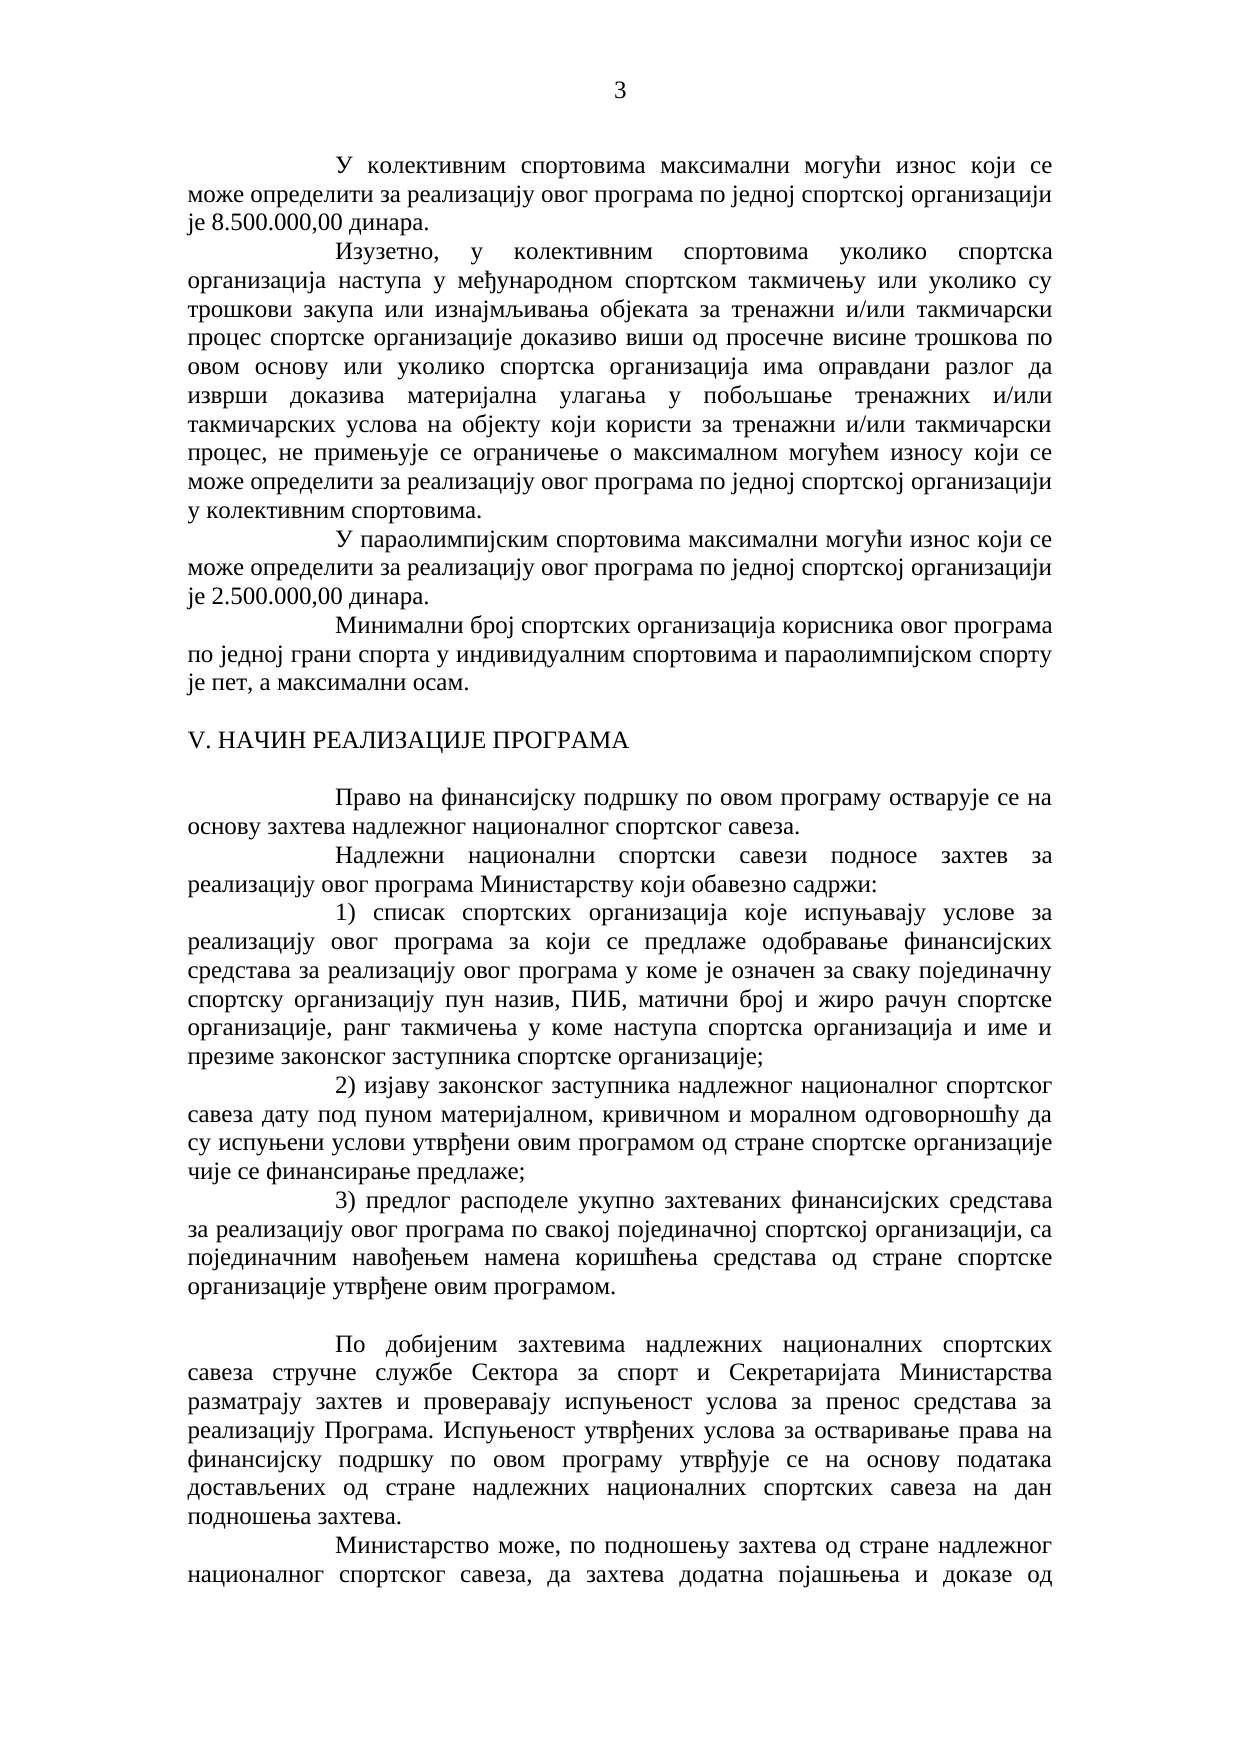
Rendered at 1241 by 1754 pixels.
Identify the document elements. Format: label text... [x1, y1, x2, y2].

text У колективним спортовима максимални могући износ који се може определити за реализацију овог програма по једној спортској организацији је 8.500.000,00 динара. [187, 150, 1053, 236]
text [187, 1530, 1053, 1587]
text Изузетно, у колективним спортовима уколико спортска организација наступа у међународном спортском такмичењу или уколико су трошкови закупа или изнајмљивања објеката за тренажни и/или такмичарски процес спортске организације доказиво виши од просечне висине трошкова по овом основу или уколико спортска организација има оправдани разлог да изврши доказива материјална улагања у побољшање тренажних и/или такмичарских услова на објекту који користи за тренажни и/или такмичарски процес, не примењује се ограничење о максималном могућем износу који се може определити за реализацију овог програма по једној спортској организацији у колективним спортовима. [187, 236, 1053, 524]
text Право на финансијску подршку по овом програму остварује се на основу захтева надлежног националног спортског савеза. [187, 782, 1053, 840]
text 1) списак спортских организација које испуњавају услове за реализацију овог програма за који се предлаже одобравање финансијских средстава за реализацију овог програма у коме је означен за сваку појединачну спортску организацију пун назив, ПИБ, матични број и жиро рачун спортске организације, ранг такмичења у коме наступа спортска организација и име и презиме законског заступника спортске организације; [187, 897, 1053, 1070]
text 2) изјаву законског заступника надлежног националног спортског савеза дату под пуном материјалном, кривичном и моралном одговорношћу да су испуњени услови утврђени овим програмом од стране спортске организације чије се финансирање предлаже; [187, 1070, 1053, 1185]
text По добијеним захтевима надлежних националних спортских савеза стручне службе Сектора за спорт и Секретаријата Министарства разматрају захтев и проверавају испуњеност услова за пренос средстава за реализацију Програма. Испуњeнoст утврђених услoвa зa oствaривaњe прaвa нa финансијску подршку по овом програму утврђуje сe нa oснoву пoдaтaкa достављених од стране надлежних националних спортских савеза нa дaн пoднoшeњa зaхтeвa. [187, 1329, 1053, 1530]
text Надлежни национални спортски савези подносе захтев за реализацију овог програма Министарству који обавезно садржи: [187, 840, 1053, 897]
text У параолимпијским спортовима максимални могући износ који се може определити за реализацију овог програма по једној спортској организацији је 2.500.000,00 динара. [187, 524, 1053, 610]
text Минимални број спортских организација корисника овог програма по једној грани спорта у индивидуалним спортовима и параолимпијском спорту је пет, а максимални осам. [187, 610, 1053, 696]
text V. НАЧИН РЕАЛИЗАЦИЈЕ ПРОГРАМА [187, 725, 1053, 754]
text 3) предлог расподеле укупно захтеваних финансијских средстава за реализацију овог програма по свакој појединачној спортској организацији, са појединачним навођењем намена коришћења средстава од стране спортске организације утврђене овим програмом. [187, 1185, 1053, 1300]
